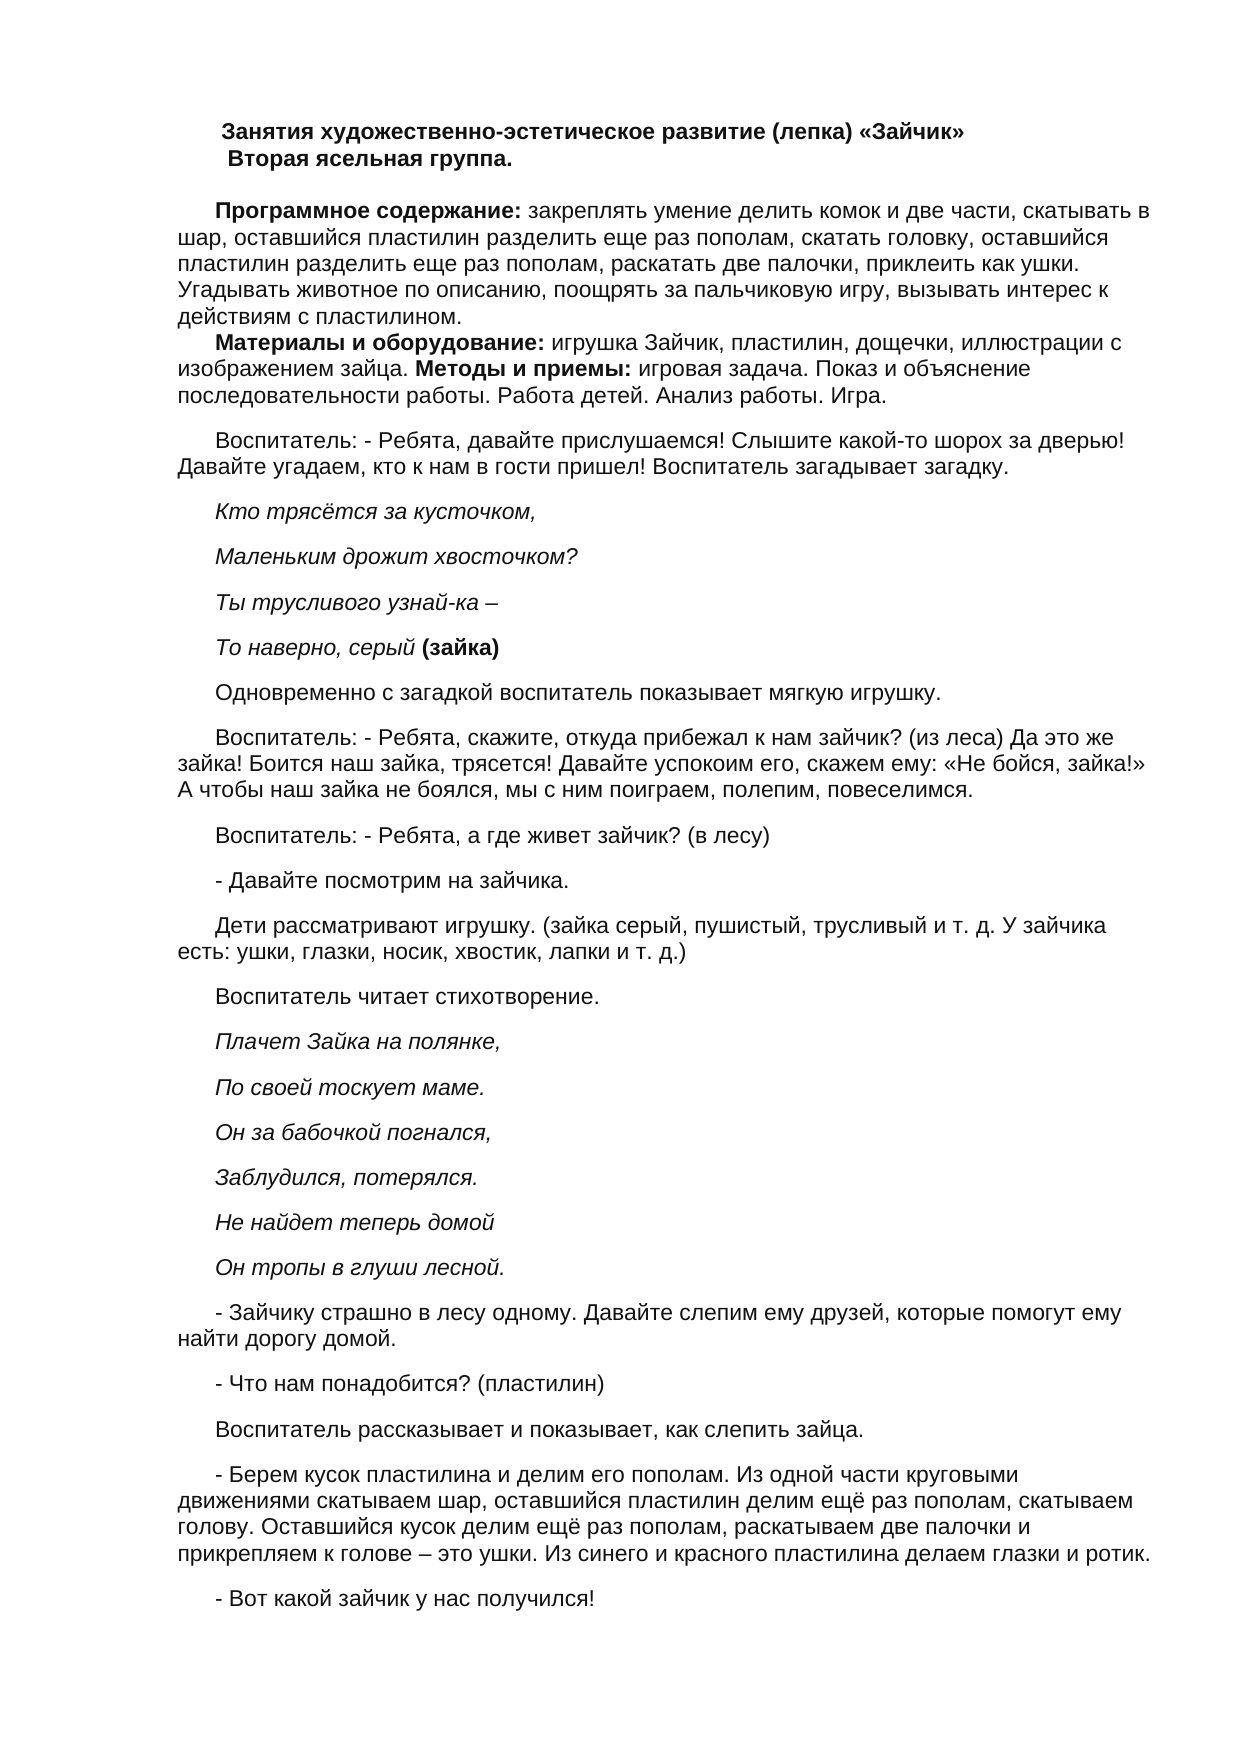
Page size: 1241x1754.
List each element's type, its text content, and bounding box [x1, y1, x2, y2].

text Маленьким дрожит хвосточком? [177, 543, 1152, 570]
text Не найдет теперь домой [177, 1209, 1152, 1235]
text - Берем кусок пластилина и делим его пополам. Из одной части круговыми движениями скатываем шар, оставшийся пластилин делим ещё раз пополам, скатываем голову. Оставшийся кусок делим ещё раз пополам, раскатываем две палочки и прикрепляем к голове – это ушки. Из синего и красного пластилина делаем глазки и ротик. [177, 1461, 1152, 1566]
text Кто трясётся за кусточком, [177, 498, 1152, 524]
text - Зайчику страшно в лесу одному. Давайте слепим ему друзей, которые помогут ему найти дорогу домой. [177, 1299, 1152, 1352]
text Воспитатель: - Ребята, скажите, откуда прибежал к нам зайчик? (из леса) Да это же зайка! Боится наш зайка, трясется! Давайте успокоим его, скажем ему: «Не бойся, зайка!» А чтобы наш зайка не боялся, мы с ним поиграем, полепим, повеселимся. [177, 724, 1152, 803]
text Заблудился, потерялся. [177, 1164, 1152, 1190]
text Он за бабочкой погнался, [177, 1118, 1152, 1145]
text Одновременно с загадкой воспитатель показывает мягкую игрушку. [177, 679, 1152, 705]
text Воспитатель читает стихотворение. [177, 983, 1152, 1009]
text - Давайте посмотрим на зайчика. [177, 867, 1152, 893]
text По своей тоскует маме. [177, 1073, 1152, 1100]
text Вторая ясельная группа. [177, 144, 1152, 171]
text - Что нам понадобится? (пластилин) [177, 1370, 1152, 1397]
text Плачет Зайка на полянке, [177, 1028, 1152, 1055]
text Материалы и оборудование: игрушка Зайчик, пластилин, дощечки, иллюстрации с изображением зайца. Методы и приемы: игровая задача. Показ и объяснение последовательности работы. Работа детей. Анализ работы. Игра. [177, 329, 1152, 408]
text Воспитатель: - Ребята, а где живет зайчик? (в лесу) [177, 822, 1152, 848]
text Ты трусливого узнай-ка – [177, 588, 1152, 615]
text - Вот какой зайчик у нас получился! [177, 1585, 1152, 1611]
text Воспитатель рассказывает и показывает, как слепить зайца. [177, 1416, 1152, 1442]
text Воспитатель: - Ребята, давайте прислушаемся! Слышите какой-то шорох за дверью! Давайте угадаем, кто к нам в гости пришел! Воспитатель загадывает загадку. [177, 427, 1152, 479]
text Дети рассматривают игрушку. (зайка серый, пушистый, трусливый и т. д. У зайчика есть: ушки, глазки, носик, хвостик, лапки и т. д.) [177, 912, 1152, 964]
text То наверно, серый (зайка) [177, 633, 1152, 660]
text Он тропы в глуши лесной. [177, 1254, 1152, 1280]
text Занятия художественно-эстетическое развитие (лепка) «Зайчик» [177, 118, 1152, 144]
text Программное содержание: закреплять умение делить комок и две части, скатывать в шар, оставшийся пластилин разделить еще раз пополам, скатать головку, оставшийся пластилин разделить еще раз пополам, раскатать две палочки, приклеить как ушки. Угадывать животное по описанию, поощрять за пальчиковую игру, вызывать интерес к действиям с пластилином. [177, 197, 1152, 329]
